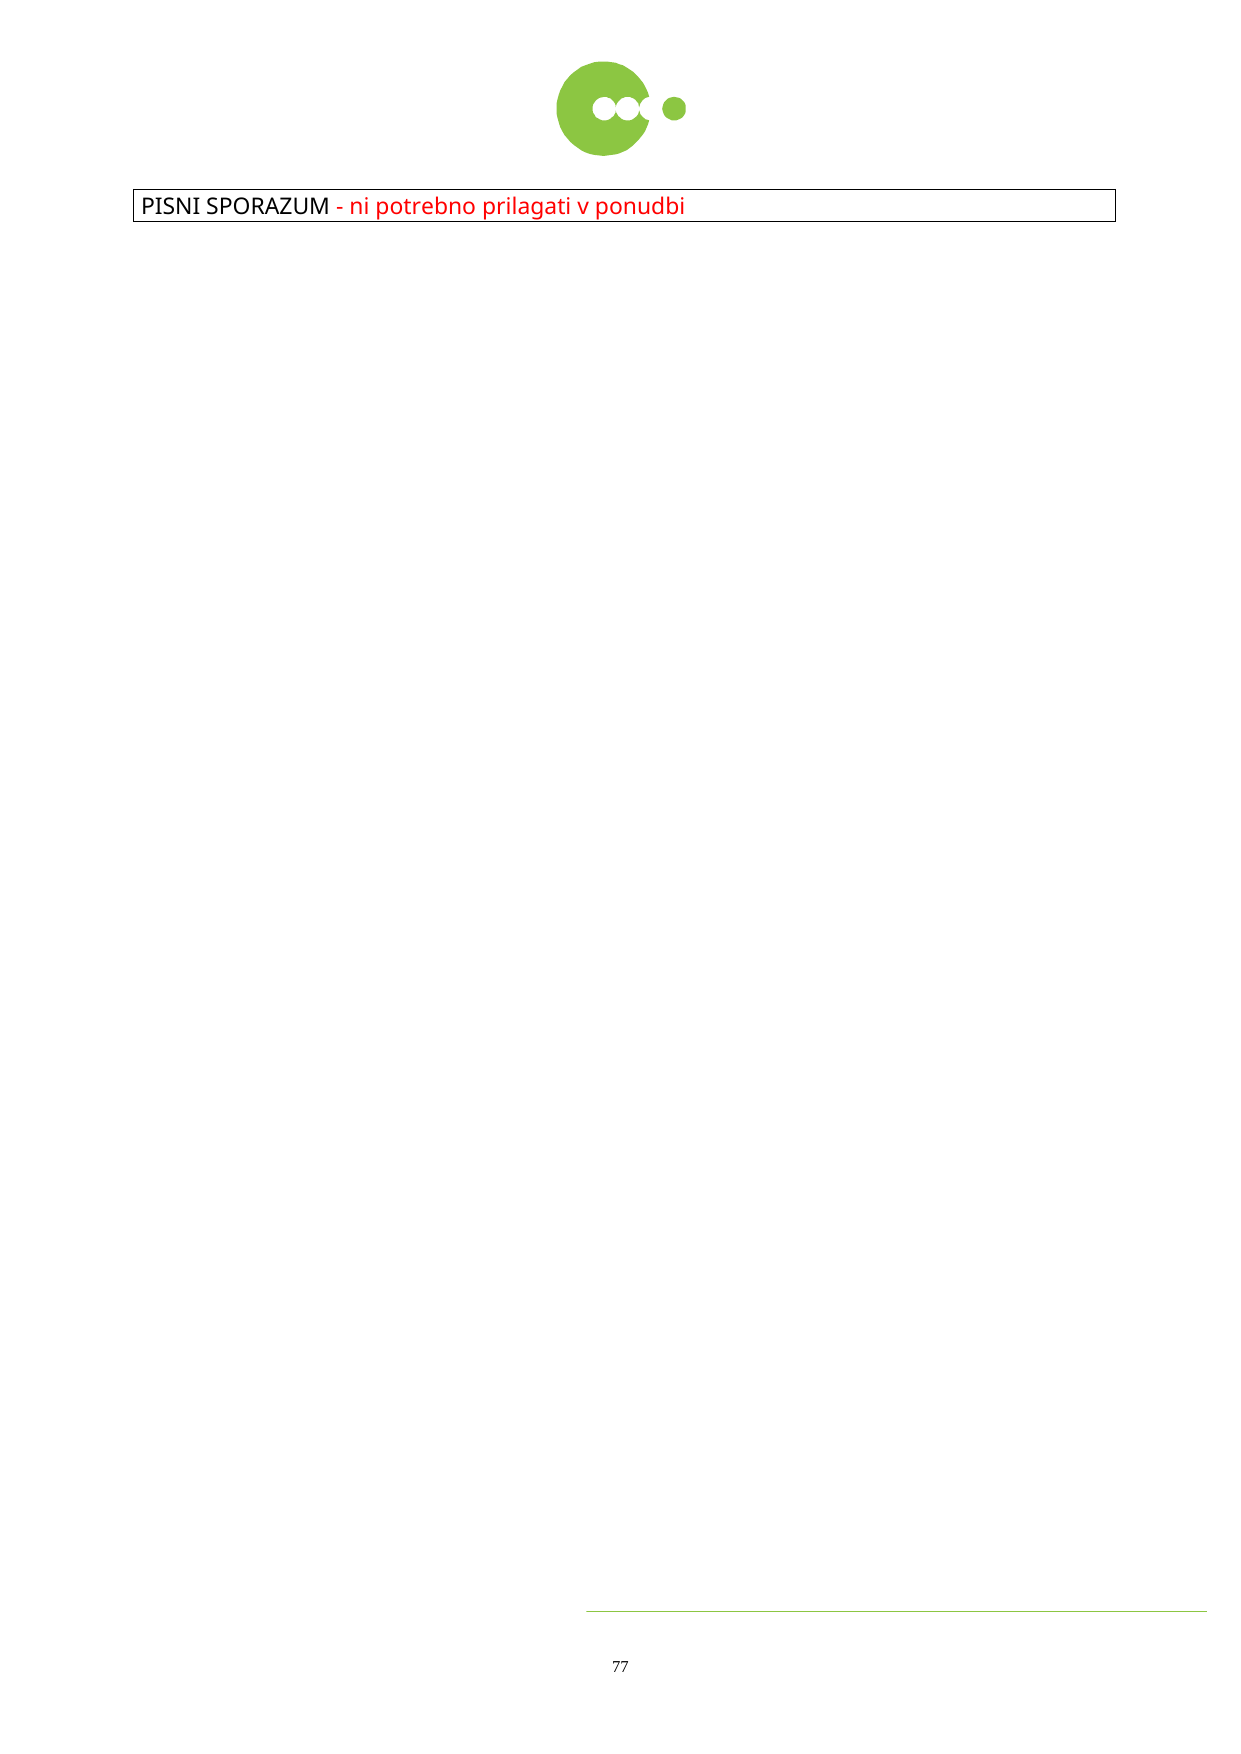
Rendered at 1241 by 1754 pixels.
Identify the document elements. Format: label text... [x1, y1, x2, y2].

table_header PISNI SPORAZUM - ni potrebno prilagati v ponudbi [134, 190, 1115, 221]
